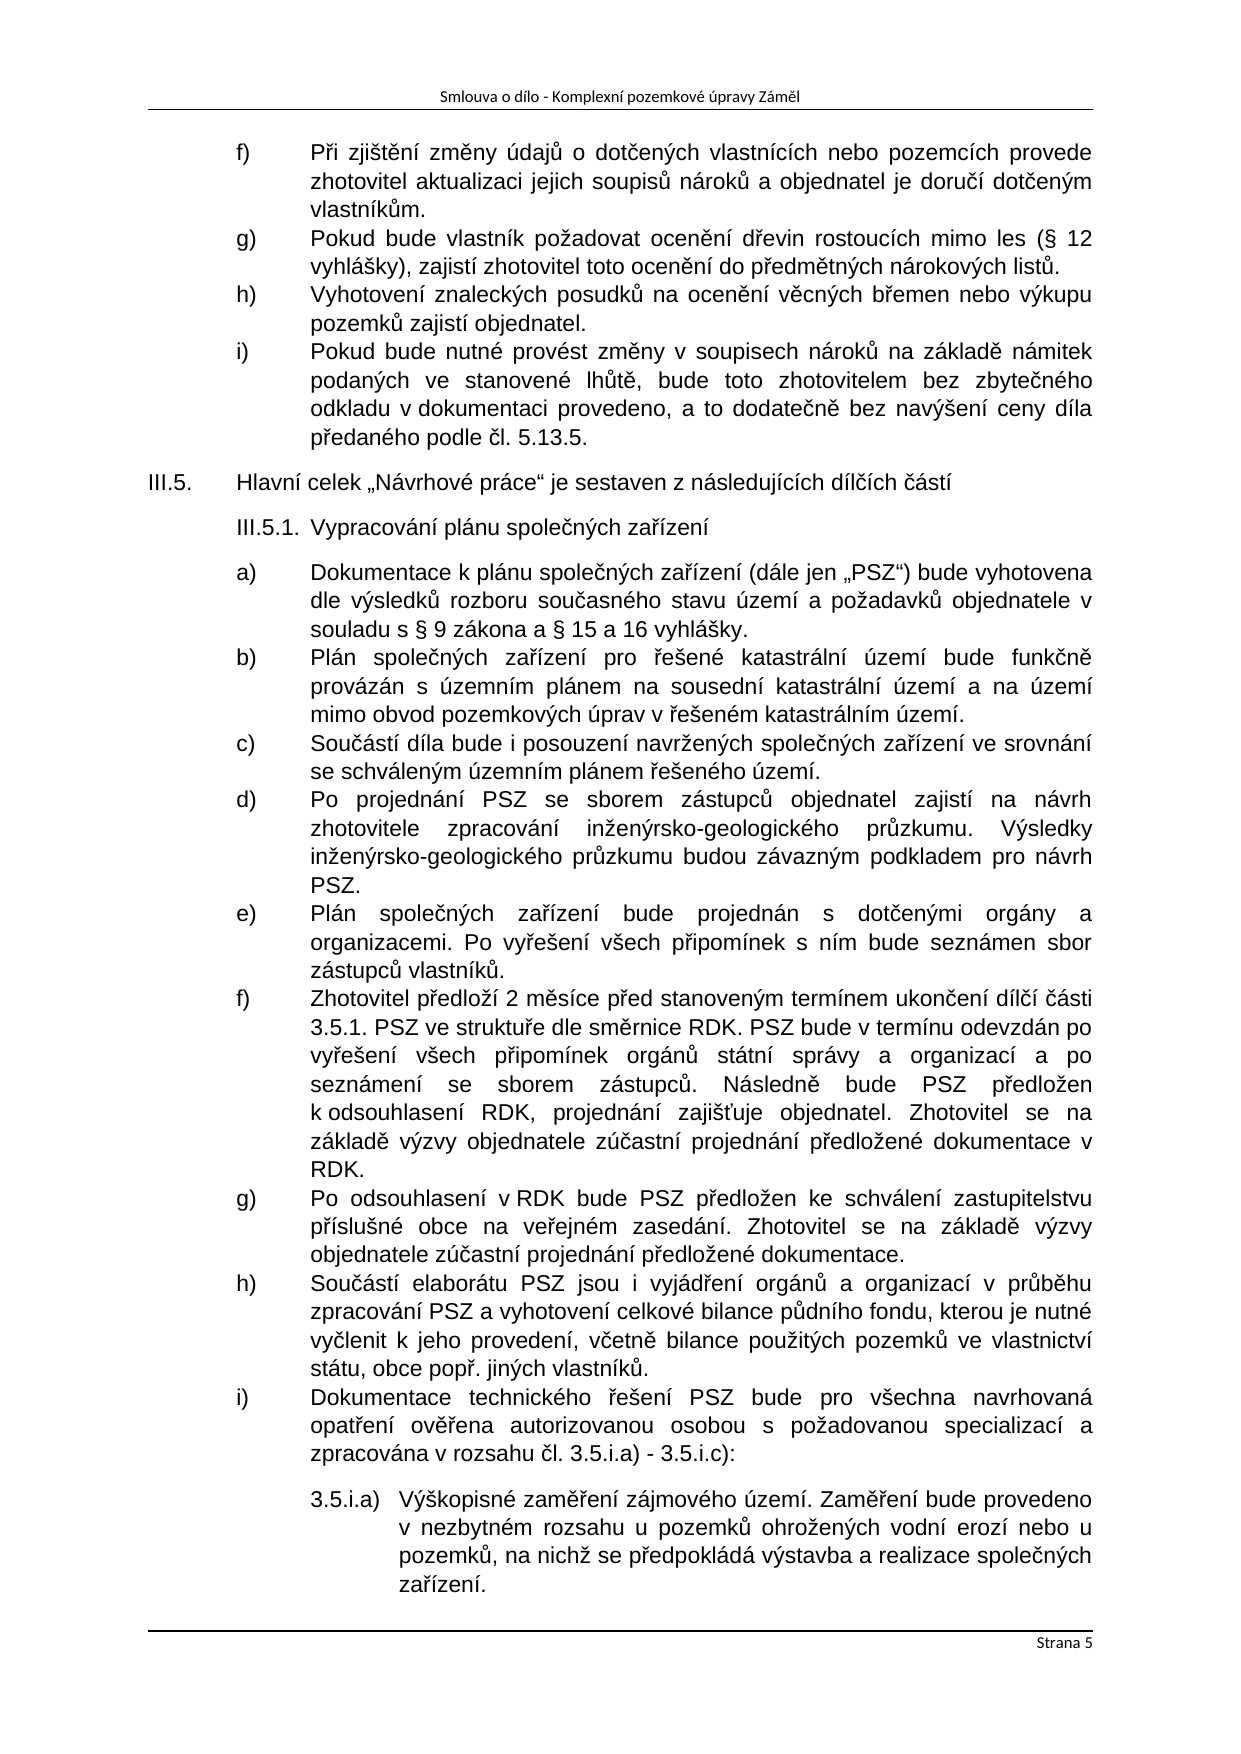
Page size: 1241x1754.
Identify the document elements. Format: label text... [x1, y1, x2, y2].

text Plán společných zařízení bude projednán s dotčenými orgány a organizacemi. Po vyřešení všech připomínek s ním bude seznámen sbor zástupců vlastníků. [236, 900, 1093, 983]
list Hlavní celek „Návrhové práce“ je sestaven z následujících dílčích částí [148, 469, 1093, 495]
text Po odsouhlasení v RDK bude PSZ předložen ke schválení zastupitelstvu příslušné obce na veřejném zasedání. Zhotovitel se na základě výzvy objednatele zúčastní projednání předložené dokumentace. [236, 1184, 1093, 1268]
text Při zjištění změny údajů o dotčených vlastnících nebo pozemcích provede zhotovitel aktualizaci jejich soupisů nároků a objednatel je doručí dotčeným vlastníkům. [236, 139, 1093, 222]
text Vyhotovení znaleckých posudků na ocenění věcných břemen nebo výkupu pozemků zajistí objednatel. [236, 281, 1093, 336]
text Dokumentace k plánu společných zařízení (dále jen „PSZ“) bude vyhotovena dle výsledků rozboru současného stavu území a požadavků objednatele v souladu s § 9 zákona a § 15 a 16 vyhlášky. [236, 559, 1093, 642]
text Dokumentace technického řešení PSZ bude pro všechna navrhovaná opatření ověřena autorizovanou osobou s požadovanou specializací a zpracována v rozsahu čl. 3.5.i.a) - 3.5.i.c): [236, 1383, 1093, 1467]
text Pokud bude vlastník požadovat ocenění dřevin rostoucích mimo les (§ 12 vyhlášky), zajistí zhotovitel toto ocenění do předmětných nárokových listů. [236, 224, 1093, 279]
text Plán společných zařízení pro řešené katastrální území bude funkčně provázán s územním plánem na sousední katastrální území a na území mimo obvod pozemkových úprav v řešeném katastrálním území. [236, 644, 1093, 727]
list 3.5.i.a) Výškopisné zaměření zájmového území. Zaměření bude provedeno v nezbytném rozsahu u pozemků ohrožených vodní erozí nebo u pozemků, na nichž se předpokládá výstavba a realizace společných zařízení. [310, 1486, 1093, 1597]
text Pokud bude nutné provést změny v soupisech nároků na základě námitek podaných ve stanovené lhůtě, bude toto zhotovitelem bez zbytečného odkladu v dokumentaci provedeno, a to dodatečně bez navýšení ceny díla předaného podle čl. 5.13.5. [236, 338, 1093, 450]
text Zhotovitel předloží 2 měsíce před stanoveným termínem ukončení dílčí části 3.5.1. PSZ ve struktuře dle směrnice RDK. PSZ bude v termínu odevzdán po vyřešení všech připomínek orgánů státní správy a organizací a po seznámení se sborem zástupců. Následně bude PSZ předložen k odsouhlasení RDK, projednání zajišťuje objednatel. Zhotovitel se na základě výzvy objednatele zúčastní projednání předložené dokumentace v RDK. [236, 985, 1093, 1182]
text Součástí elaborátu PSZ jsou i vyjádření orgánů a organizací v průběhu zpracování PSZ a vyhotovení celkové bilance půdního fondu, kterou je nutné vyčlenit k jeho provedení, včetně bilance použitých pozemků ve vlastnictví státu, obce popř. jiných vlastníků. [236, 1270, 1093, 1381]
text Součástí díla bude i posouzení navržených společných zařízení ve srovnání se schváleným územním plánem řešeného území. [236, 729, 1093, 784]
text Po projednání PSZ se sborem zástupců objednatel zajistí na návrh zhotovitele zpracování inženýrsko-geologického průzkumu. Výsledky inženýrsko-geologického průzkumu budou závazným podkladem pro návrh PSZ. [236, 786, 1093, 898]
text Vypracování plánu společných zařízení [236, 514, 1093, 540]
